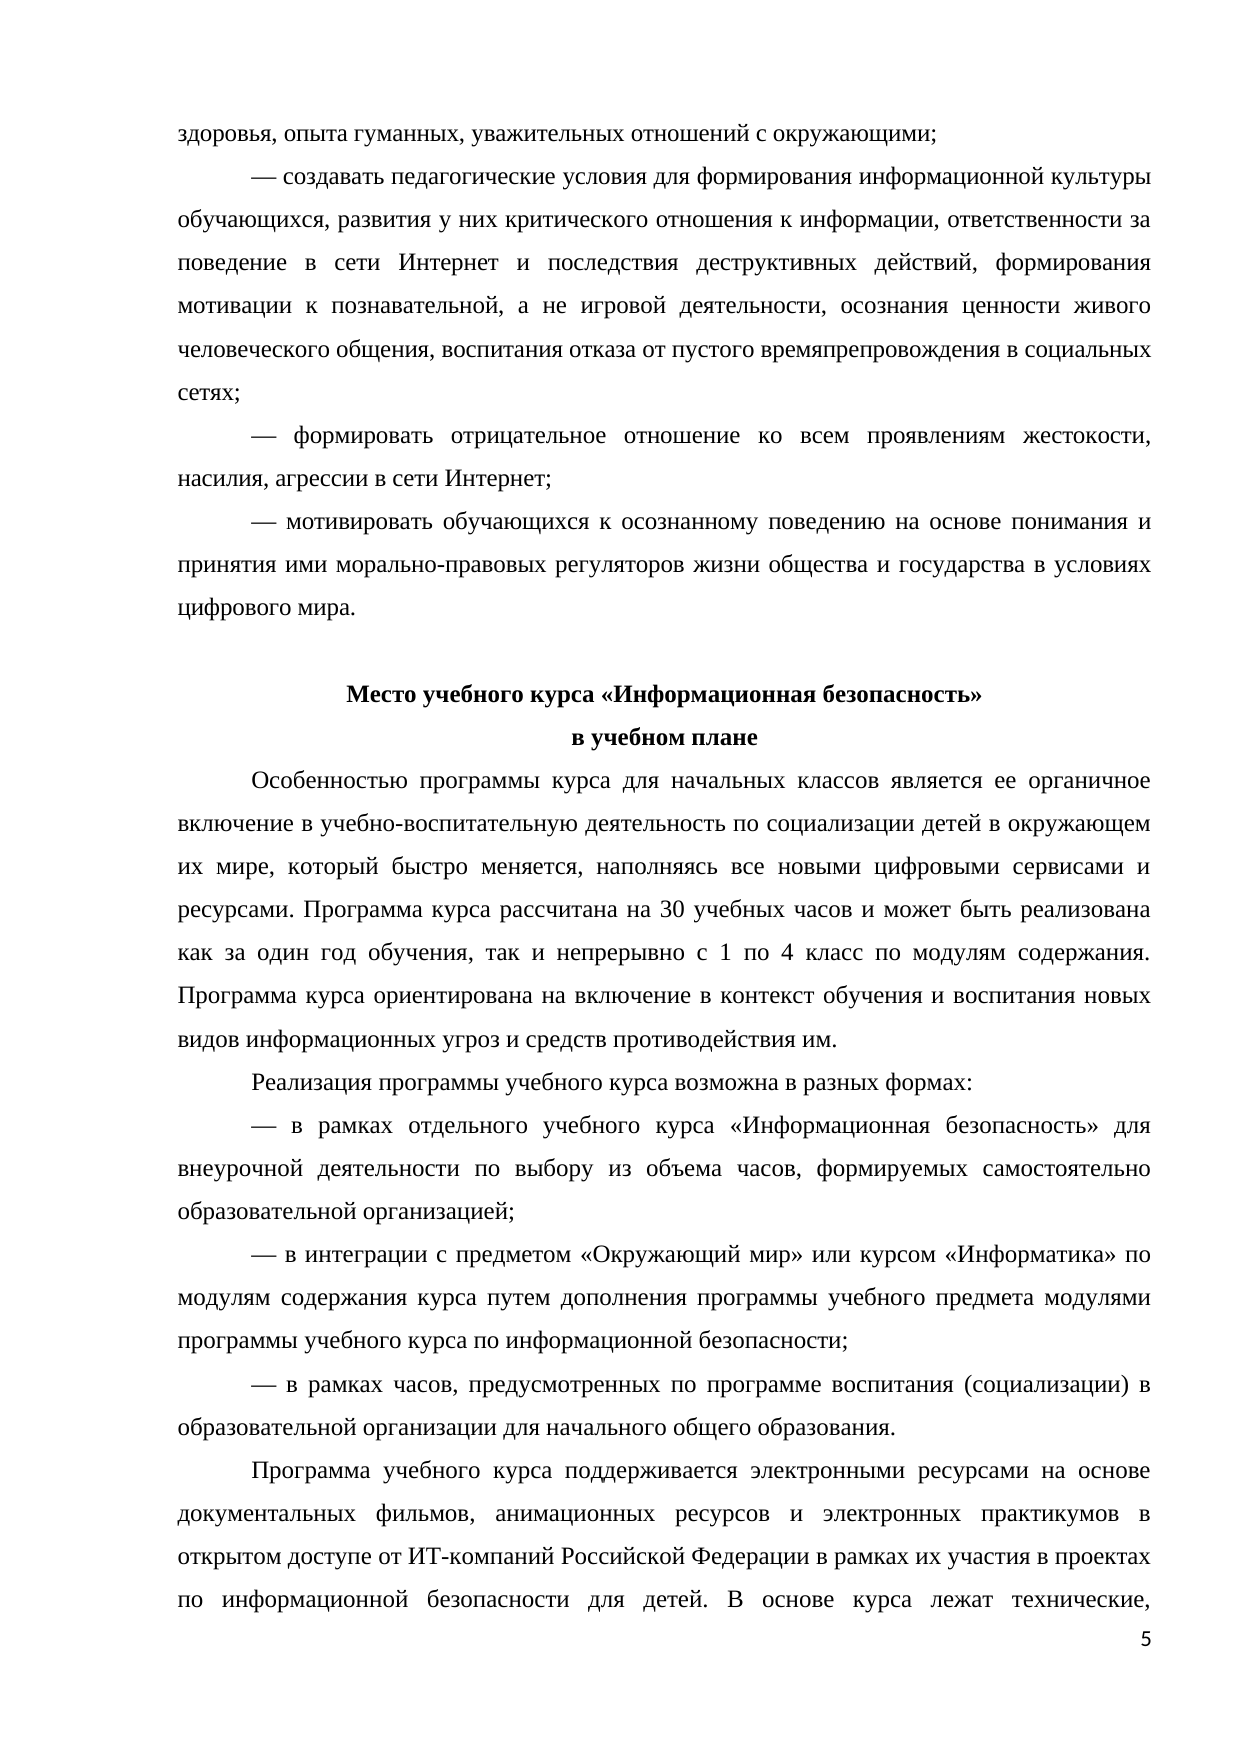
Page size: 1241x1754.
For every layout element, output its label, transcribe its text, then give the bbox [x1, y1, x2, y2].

text Реализация программы учебного курса возможна в разных формах: [177, 1067, 1152, 1096]
text Особенностью программы курса для начальных классов является ее органичное включение в учебно-воспитательную деятельность по социализации детей в окружающем их мире, который быстро меняется, наполняясь все новыми цифровыми сервисами и ресурсами. Программа курса рассчитана на 30 учебных часов и может быть реализована как за один год обучения, так и непрерывно с 1 по 4 класс по модулям содержания. Программа курса ориентирована на включение в контекст обучения и воспитания новых видов информационных угроз и средств противодействия им. [177, 765, 1152, 1052]
list — в интеграции с предметом «Окружающий мир» или курсом «Информатика» по модулям содержания курса путем дополнения программы учебного предмета модулями программы учебного курса по информационной безопасности; [177, 1239, 1152, 1354]
text в учебном плане [177, 722, 1152, 751]
text — создавать педагогические условия для формирования информационной культуры обучающихся, развития у них критического отношения к информации, ответственности за поведение в сети Интернет и последствия деструктивных действий, формирования мотивации к познавательной, а не игровой деятельности, осознания ценности живого человеческого общения, воспитания отказа от пустого времяпрепровождения в социальных сетях; [177, 161, 1152, 406]
text — формировать отрицательное отношение ко всем проявлениям жестокости, насилия, агрессии в сети Интернет; [177, 420, 1152, 492]
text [177, 1455, 1152, 1613]
list — в рамках часов, предусмотренных по программе воспитания (социализации) в образовательной организации для начального общего образования. [177, 1369, 1152, 1441]
list — в рамках отдельного учебного курса «Информационная безопасность» для внеурочной деятельности по выбору из объема часов, формируемых самостоятельно образовательной организацией; [177, 1110, 1152, 1225]
text Место учебного курса «Информационная безопасность» [177, 679, 1152, 707]
text — мотивировать обучающихся к осознанному поведению на основе понимания и принятия ими морально-правовых регуляторов жизни общества и государства в условиях цифрового мира. [177, 506, 1152, 621]
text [177, 118, 1152, 147]
